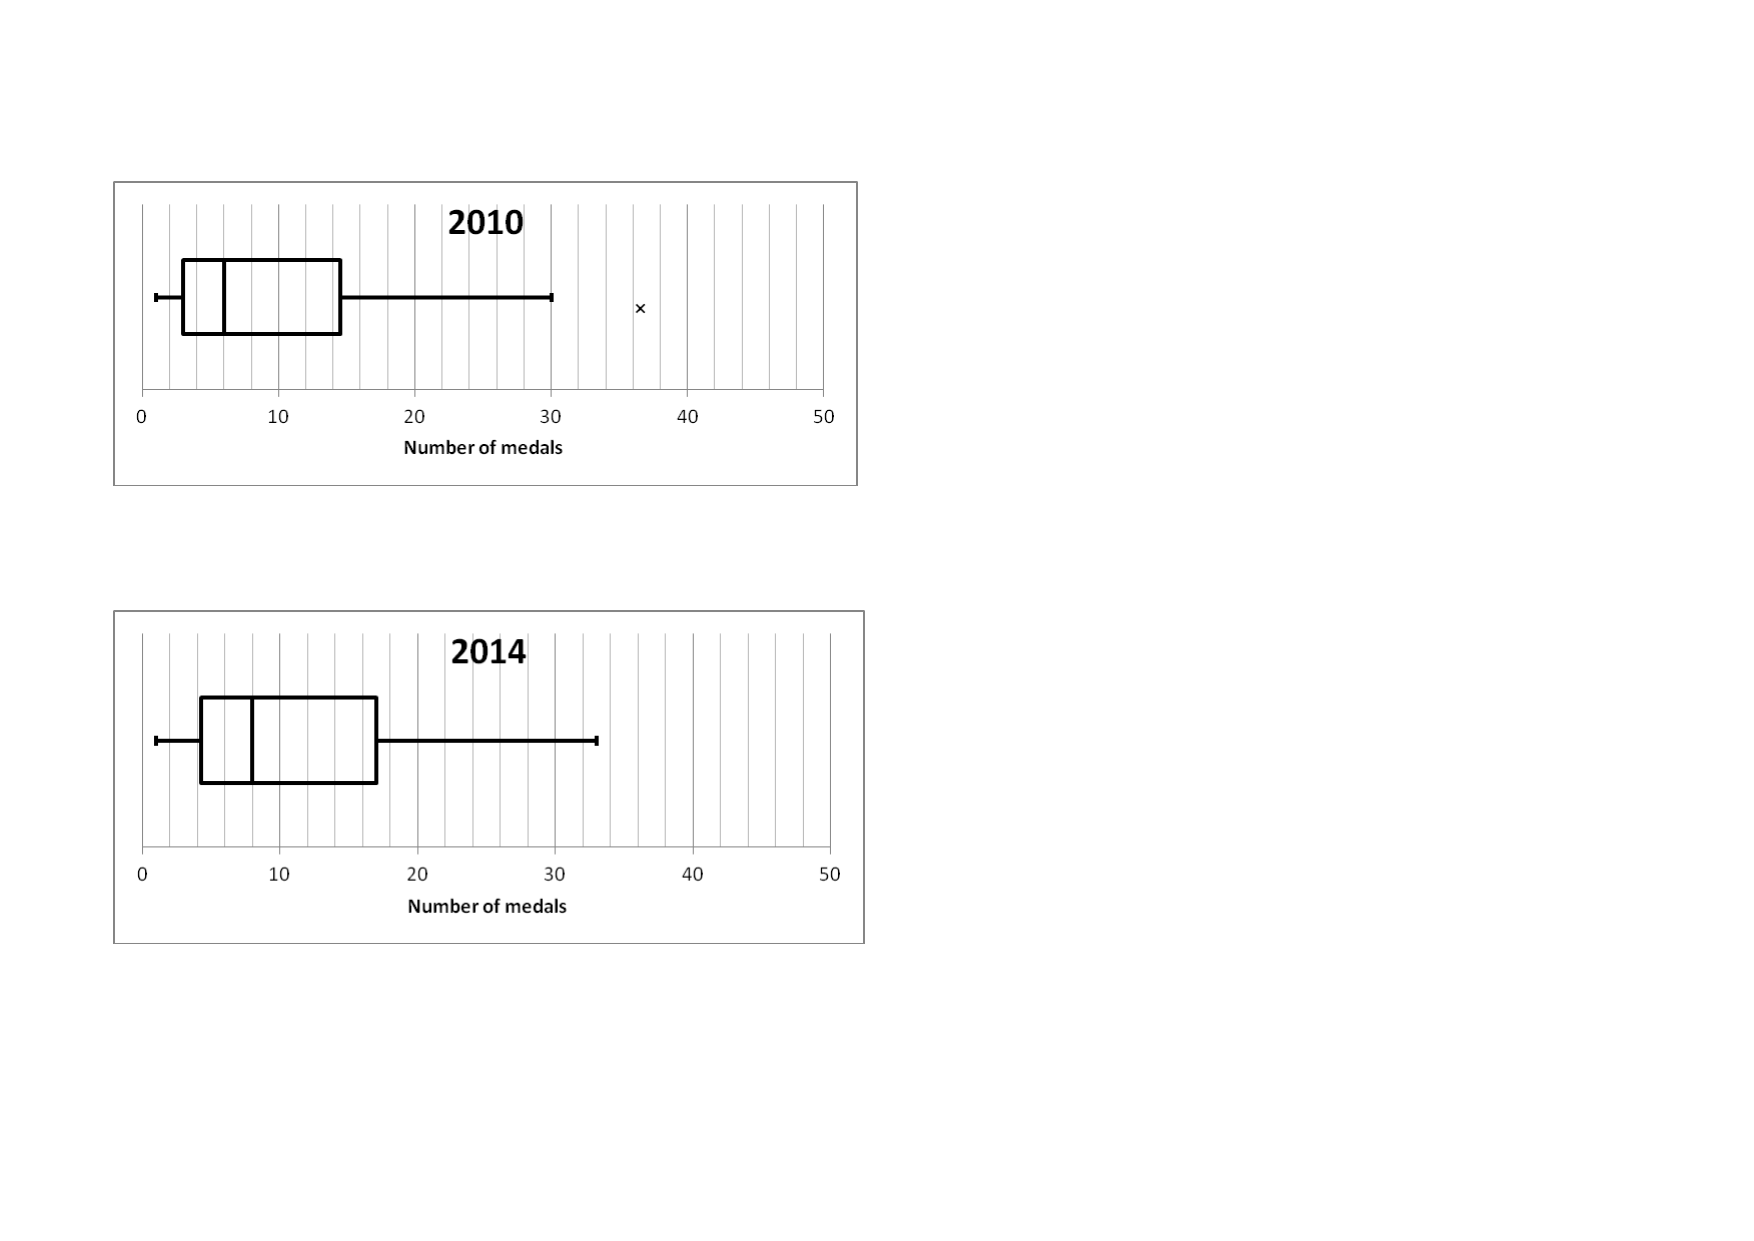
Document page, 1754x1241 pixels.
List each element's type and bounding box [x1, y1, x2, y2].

picture [112, 610, 865, 944]
picture [112, 181, 858, 486]
